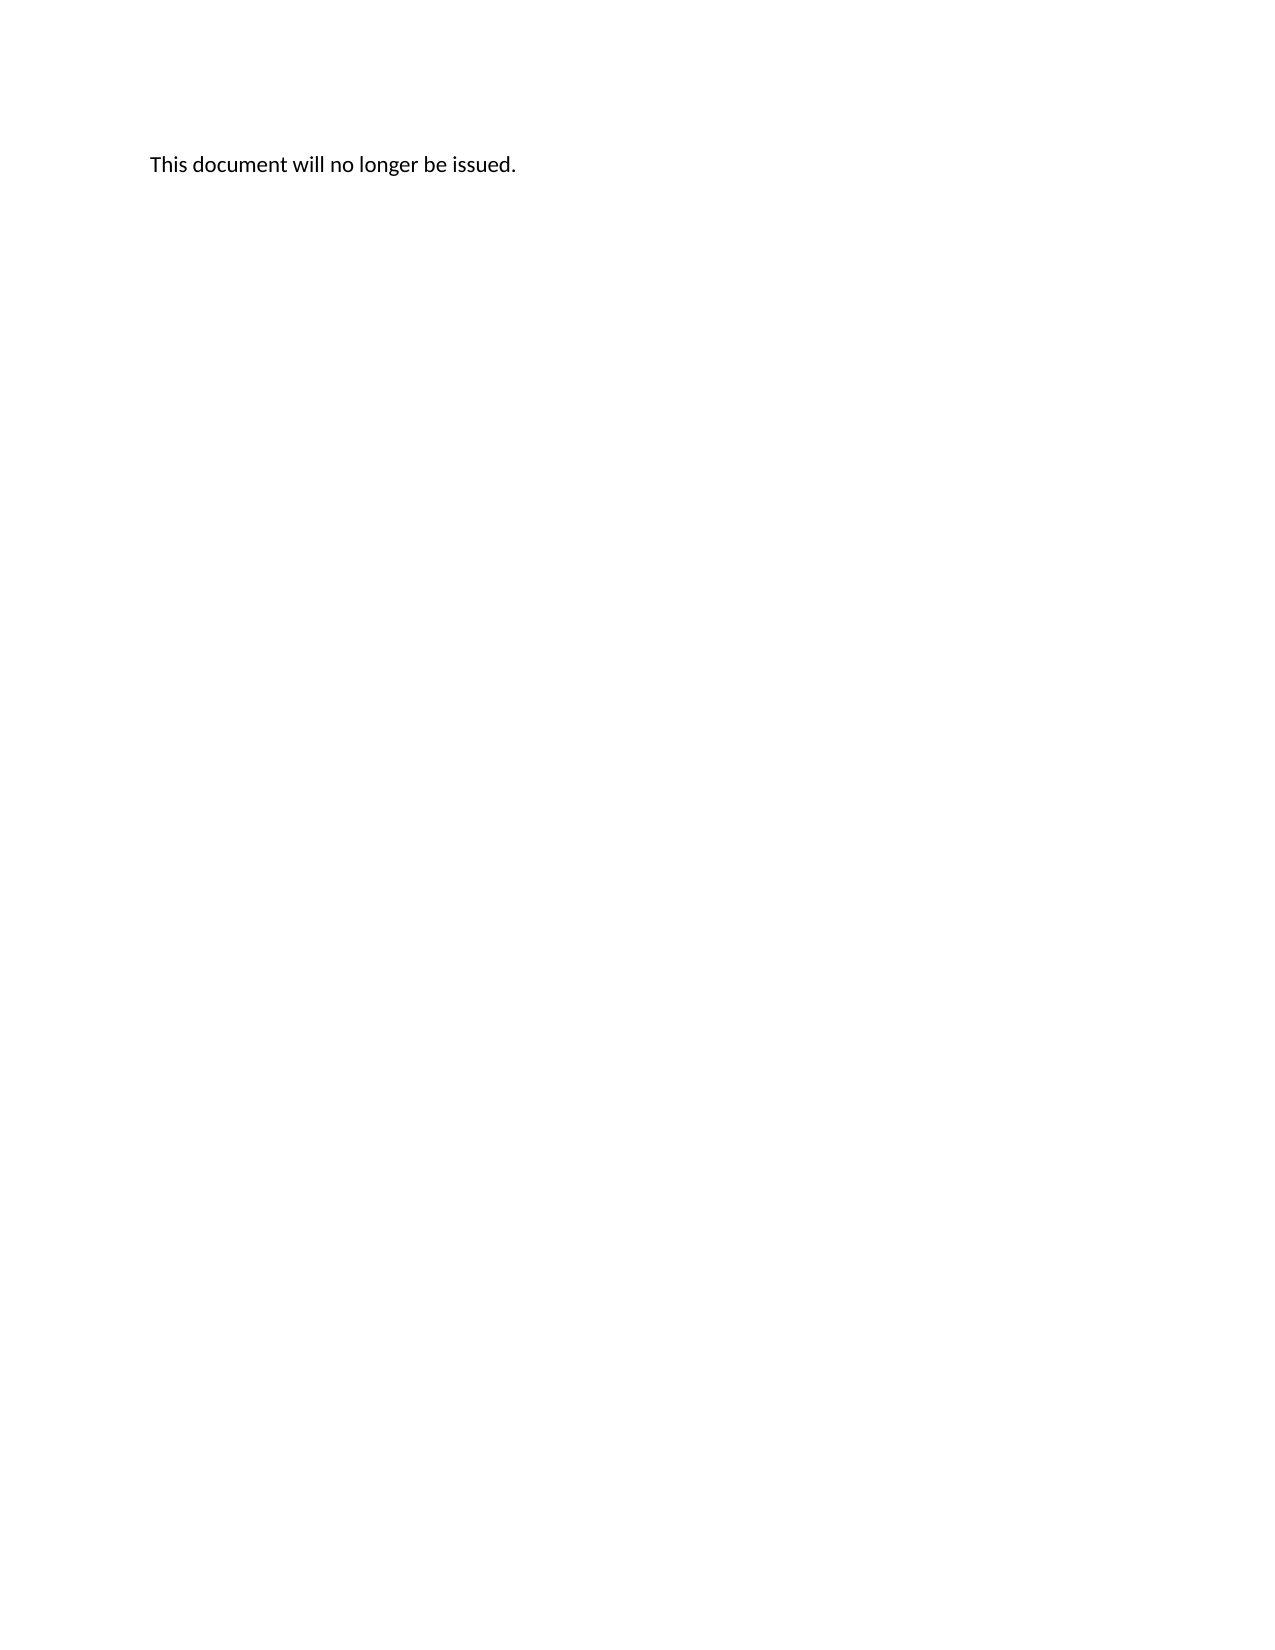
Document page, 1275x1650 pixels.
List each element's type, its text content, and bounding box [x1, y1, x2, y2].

text This document will no longer be issued. [150, 150, 1125, 178]
